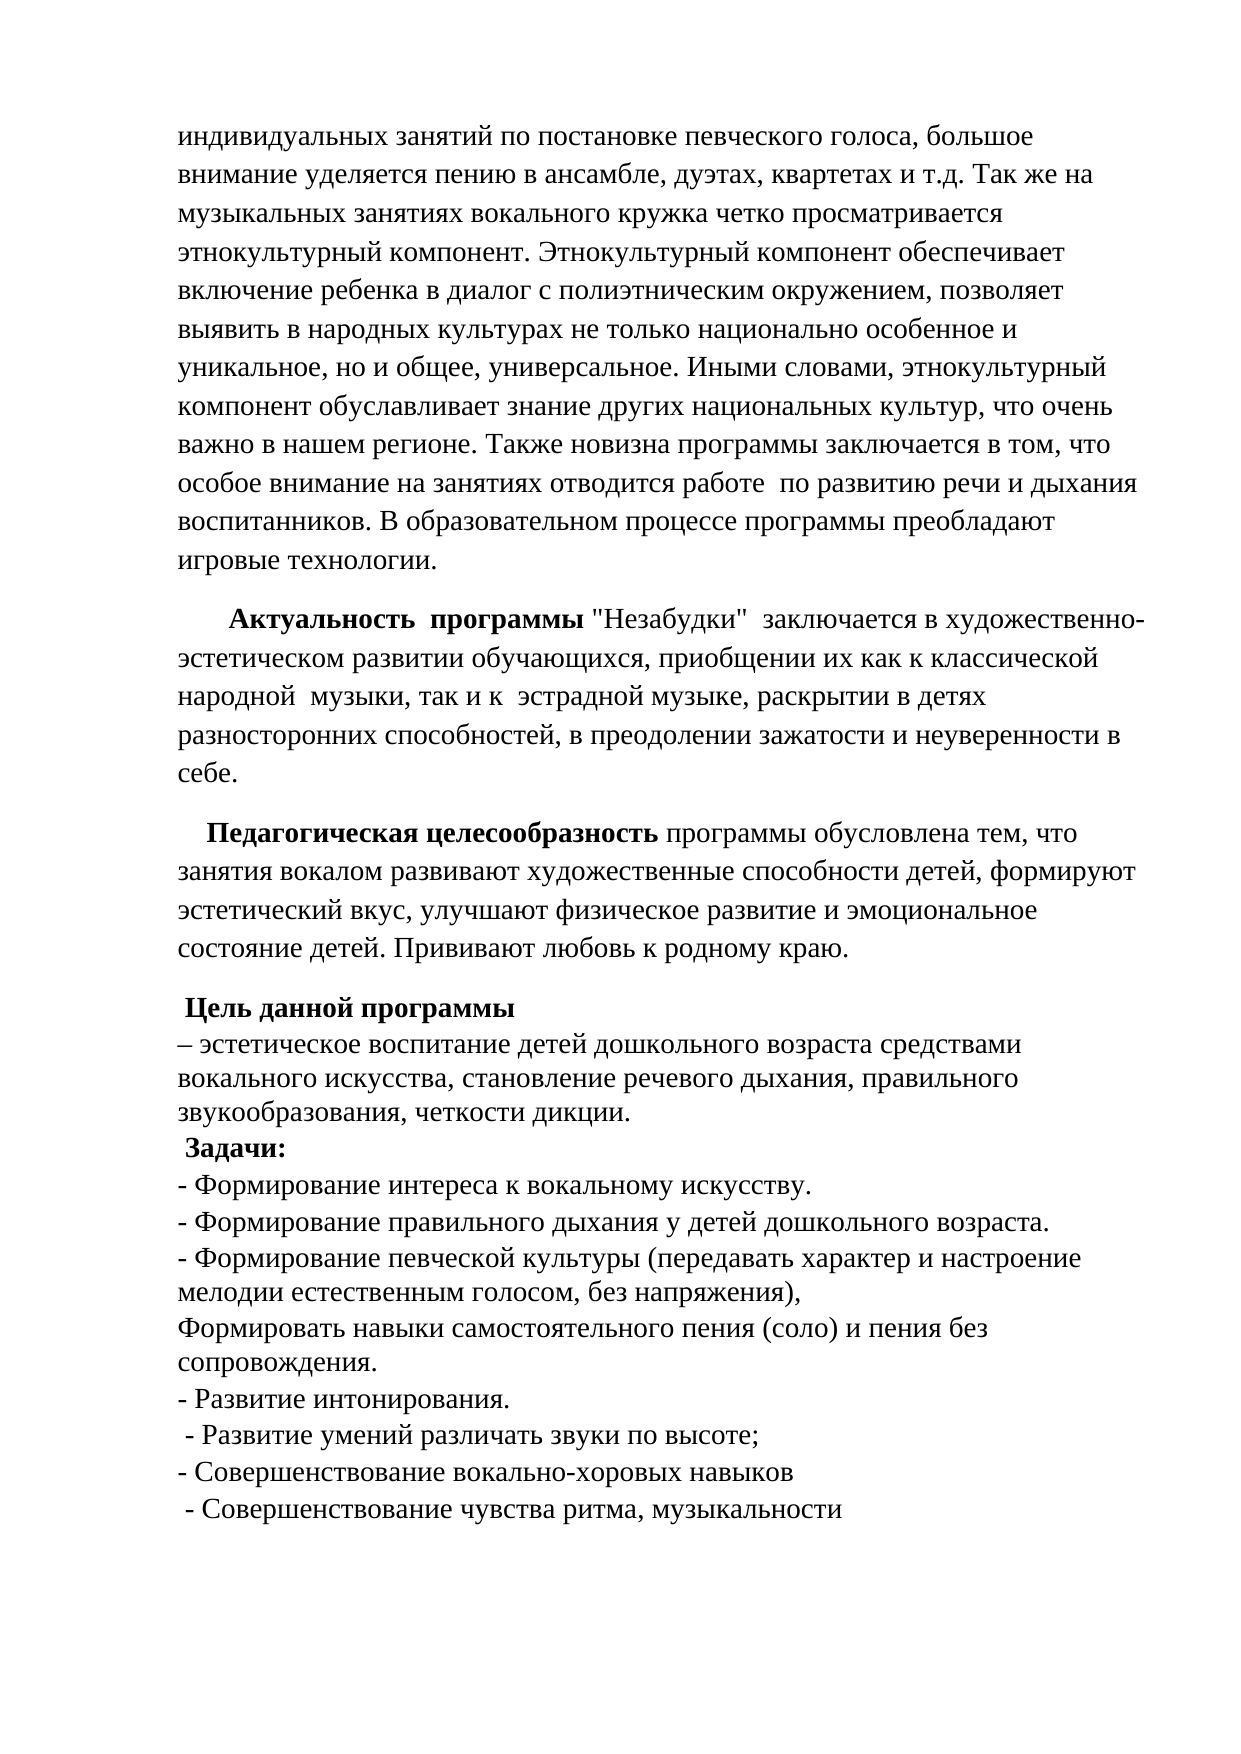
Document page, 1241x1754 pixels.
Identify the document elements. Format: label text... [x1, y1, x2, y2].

text Задачи: [177, 1130, 1152, 1164]
text - Развитие умений различать звуки по высоте; [177, 1417, 1152, 1451]
text Актуальность программы "Незабудки" заключается в художественно-эстетическом развитии обучающихся, приобщении их как к классической народной музыки, так и к эстрадной музыке, раскрытии в детях разносторонних способностей, в преодолении зажатости и неуверенности в себе. [177, 601, 1152, 789]
text Формировать навыки самостоятельного пения (соло) и пения без сопровождения. [378, 1311, 1152, 1378]
text Цель данной программы [177, 990, 1152, 1023]
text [177, 118, 1152, 576]
text Педагогическая целесообразность программы обусловлена тем, что занятия вокалом развивают художественные способности детей, формируют эстетический вкус, улучшают физическое развитие и эмоциональное состояние детей. Прививают любовь к родному краю. [177, 815, 1152, 964]
text - Формирование правильного дыхания у детей дошкольного возраста. [177, 1204, 1152, 1237]
text - Развитие интонирования. [177, 1381, 1152, 1414]
text - Совершенствование вокально-хоровых навыков [177, 1454, 1152, 1488]
text - Совершенствование чувства ритма, музыкальности [177, 1491, 1152, 1524]
text - Формирование певческой культуры (передавать характер и настроение мелодии естественным голосом, без напряжения), [177, 1240, 1152, 1307]
text - Формирование интереса к вокальному искусству. [177, 1167, 1152, 1201]
text – эстетическое воспитание детей дошкольного возраста средствами вокального искусства, становление речевого дыхания, правильного звукообразования, четкости дикции. [177, 1027, 1152, 1127]
